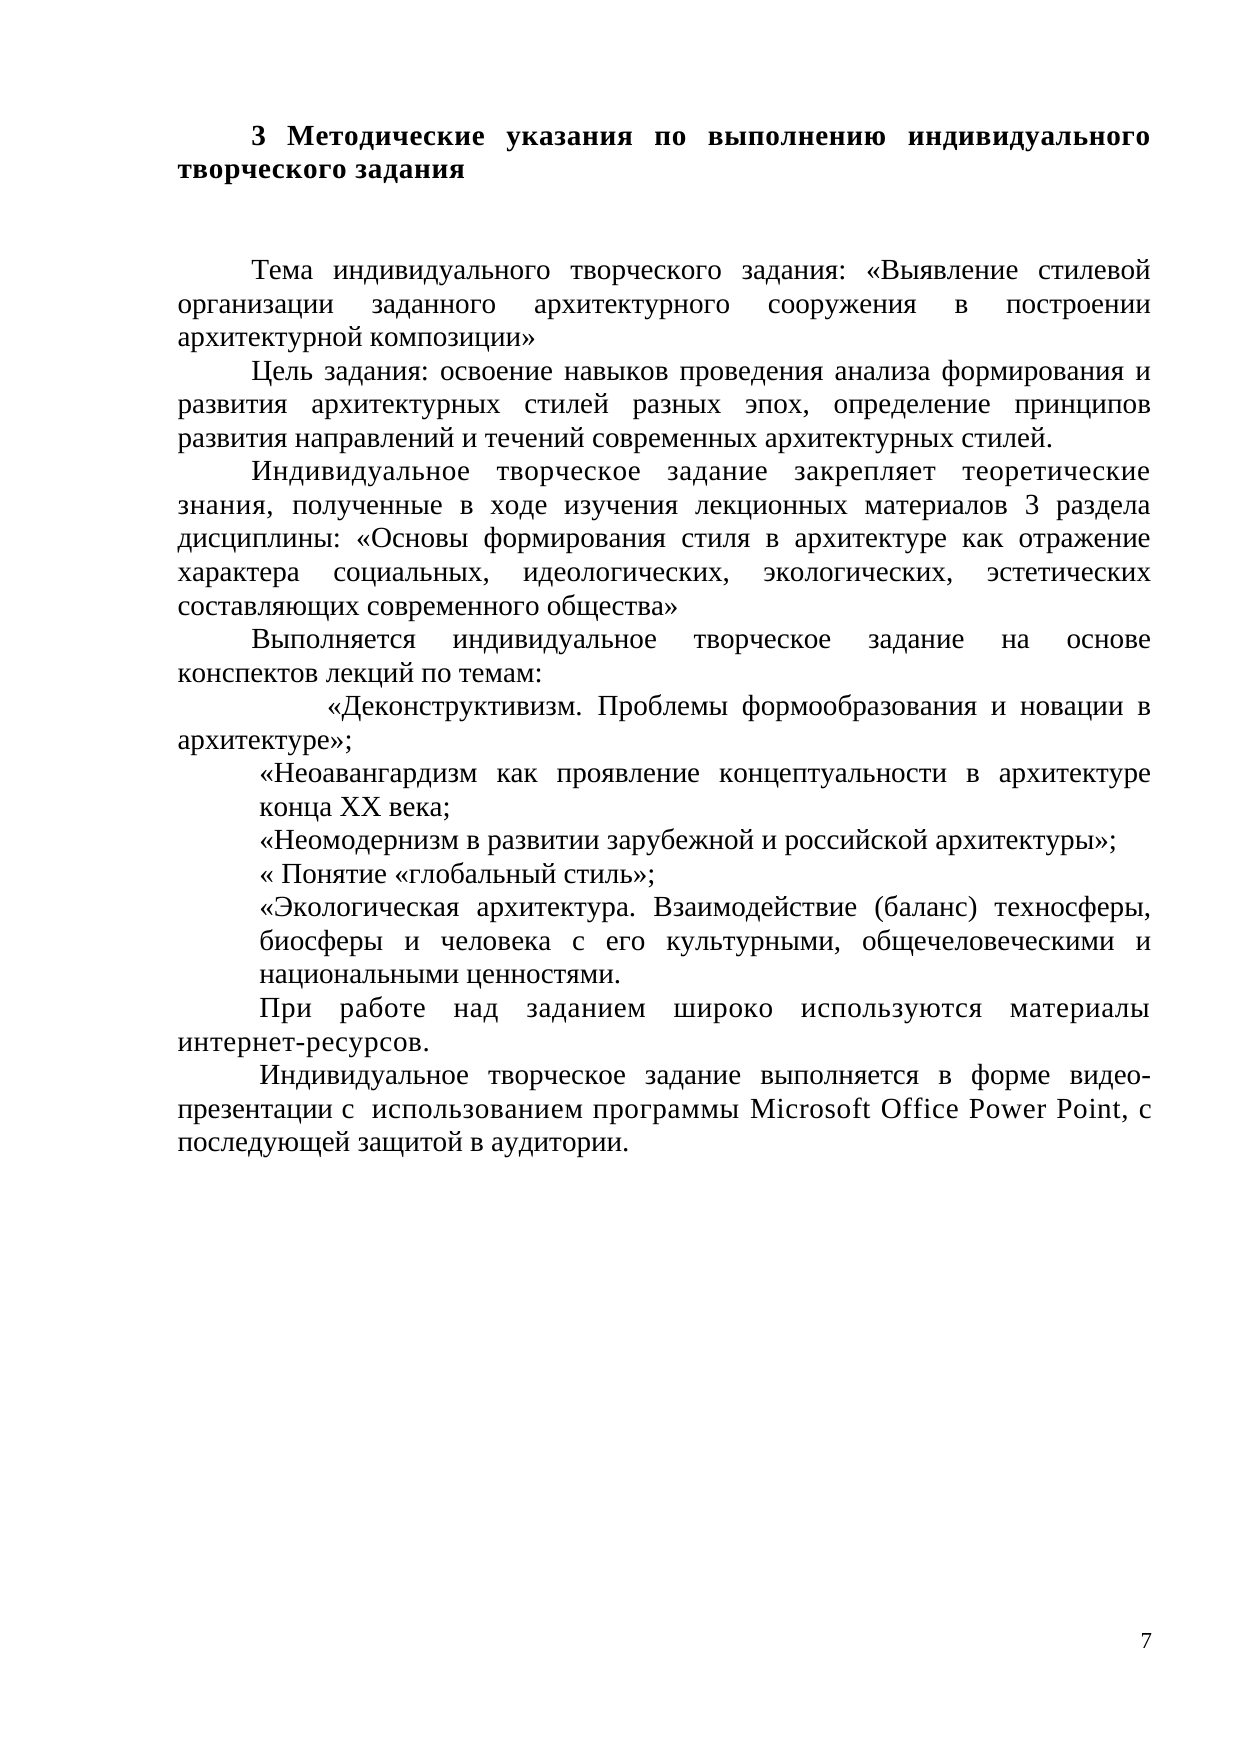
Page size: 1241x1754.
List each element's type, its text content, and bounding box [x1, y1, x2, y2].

list «Экологическая архитектура. Взаимодействие (баланс) техносферы, биосферы и человека с его культурными, общечеловеческими и национальными ценностями. [259, 889, 1152, 990]
text Цель задания: освоение навыков проведения анализа формирования и развития архитектурных стилей разных эпох, определение принципов развития направлений и течений современных архитектурных стилей. [177, 353, 1152, 453]
text 3 Методические указания по выполнению индивидуального творческого задания [177, 118, 1152, 185]
list «Неоавангардизм как проявление концептуальности в архитектуре конца ХХ века; [259, 755, 1152, 822]
list Индивидуальное творческое задание выполняется в форме видео-презентации с использованием программы Microsoft Office Power Point, с последующей защитой в аудитории. [177, 1057, 1152, 1158]
text Выполняется индивидуальное творческое задание на основе конспектов лекций по темам: [177, 621, 1152, 688]
text «Деконструктивизм. Проблемы формообразования и новации в архитектуре»; [177, 688, 1152, 755]
text Тема индивидуального творческого задания: «Выявление стилевой организации заданного архитектурного сооружения в построении архитектурной композиции» [177, 252, 1152, 353]
list « Понятие «глобальный стиль»; [259, 856, 1152, 889]
text Индивидуальное творческое задание закрепляет теоретические знания, полученные в ходе изучения лекционных материалов 3 раздела дисциплины: «Основы формирования стиля в архитектуре как отражение характера социальных, идеологических, экологических, эстетических составляющих современного общества» [177, 453, 1152, 621]
list При работе над заданием широко используются материалы интернет-ресурсов. [177, 990, 1152, 1057]
list «Неомодернизм в развитии зарубежной и российской архитектуры»; [259, 822, 1152, 856]
